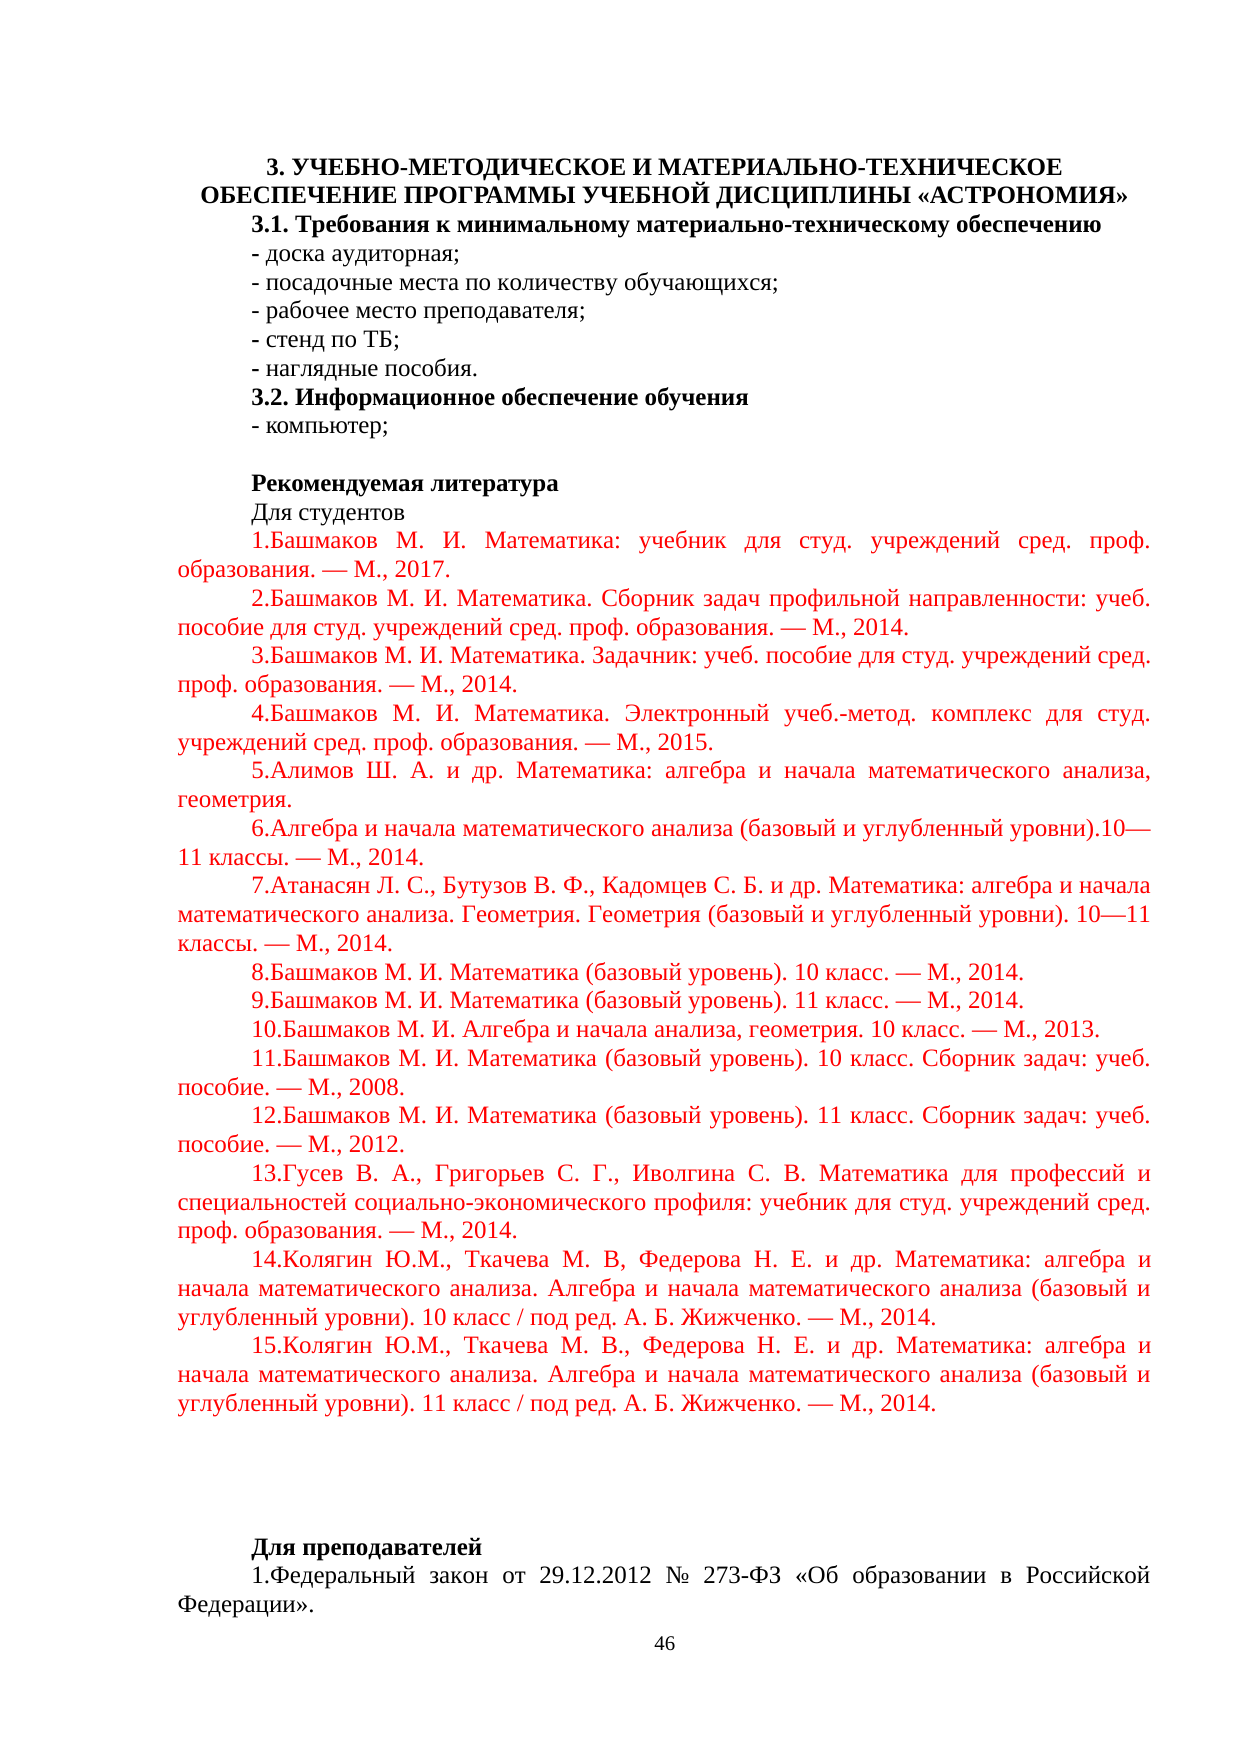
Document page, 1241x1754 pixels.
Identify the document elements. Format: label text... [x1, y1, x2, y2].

text 1.Федеральный закон от 29.12.2012 № 273-ФЗ «Об образовании в Российской Федерации». [177, 1560, 1152, 1618]
text 9.Башмаков М. И. Математика (базовый уровень). 11 класс. — М., 2014. [177, 985, 1152, 1014]
text 10.Башмаков М. И. Алгебра и начала анализа, геометрия. 10 класс. — М., 2013. [177, 1014, 1152, 1043]
text - стенд по ТБ; [177, 324, 1152, 353]
text Для студентов [177, 497, 1152, 525]
text 11.Башмаков М. И. Математика (базовый уровень). 10 класс. Сборник задач: учеб. пособие. — М., 2008. [177, 1043, 1152, 1100]
text 3.Башмаков М. И. Математика. Задачник: учеб. пособие для студ. учреждений сред. проф. образования. — М., 2014. [177, 640, 1152, 698]
text 14.Колягин Ю.М., Ткачева М. В, Федерова Н. Е. и др. Математика: алгебра и начала математического анализа. Алгебра и начала математического анализа (базовый и углубленный уровни). 10 класc / под ред. А. Б. Жижченко. — М., 2014. [177, 1244, 1152, 1330]
text 5.Алимов Ш. А. и др. Математика: алгебра и начала математического анализа, геометрия. [177, 755, 1152, 813]
text Рекомендуемая литература [177, 468, 1152, 497]
text 7.Атанасян Л. С., Бутузов В. Ф., Кадомцев С. Б. и др. Математика: алгебра и начала математического анализа. Геометрия. Геометрия (базовый и углубленный уровни). 10—11 классы. — М., 2014. [177, 870, 1152, 957]
text 8.Башмаков М. И. Математика (базовый уровень). 10 класс. — М., 2014. [177, 957, 1152, 985]
text 3.1. Требования к минимальному материально-техническому обеспечению [177, 209, 1152, 238]
text 4.Башмаков М. И. Математика. Электронный учеб.-метод. комплекс для студ. учреждений сред. проф. образования. — М., 2015. [177, 698, 1152, 755]
text Для преподавателей [177, 1532, 1152, 1560]
text 1.Башмаков М. И. Математика: учебник для студ. учреждений сред. проф. образования. — М., 2017. [177, 525, 1152, 583]
text 15.Колягин Ю.М., Ткачева М. В., Федерова Н. Е. и др. Математика: алгебра и начала математического анализа. Алгебра и начала математического анализа (базовый и углубленный уровни). 11 класс / под ред. А. Б. Жижченко. — М., 2014. [177, 1330, 1152, 1417]
text - наглядные пособия. [177, 353, 1152, 382]
text 3. учебно-методическое и материально-техническое обеспечение программы учебной дисциплины «Астрономия» [177, 152, 1152, 209]
text 3.2. Информационное обеспечение обучения [177, 382, 1152, 410]
text - компьютер; [177, 410, 1152, 439]
text 2.Башмаков М. И. Математика. Сборник задач профильной направленности: учеб. пособие для студ. учреждений сред. проф. образования. — М., 2014. [177, 583, 1152, 640]
text - посадочные места по количеству обучающихся; [177, 267, 1152, 295]
text - доска аудиторная; [177, 238, 1152, 267]
text 6.Алгебра и начала математического анализа (базовый и углубленный уровни).10—11 классы. — М., 2014. [177, 813, 1152, 870]
text 12.Башмаков М. И. Математика (базовый уровень). 11 класс. Сборник задач: учеб. пособие. — М., 2012. [177, 1100, 1152, 1158]
text - рабочее место преподавателя; [177, 295, 1152, 324]
text 13.Гусев В. А., Григорьев С. Г., Иволгина С. В. Математика для профессий и специальностей социально-экономического профиля: учебник для студ. учреждений сред. проф. образования. — М., 2014. [177, 1158, 1152, 1244]
